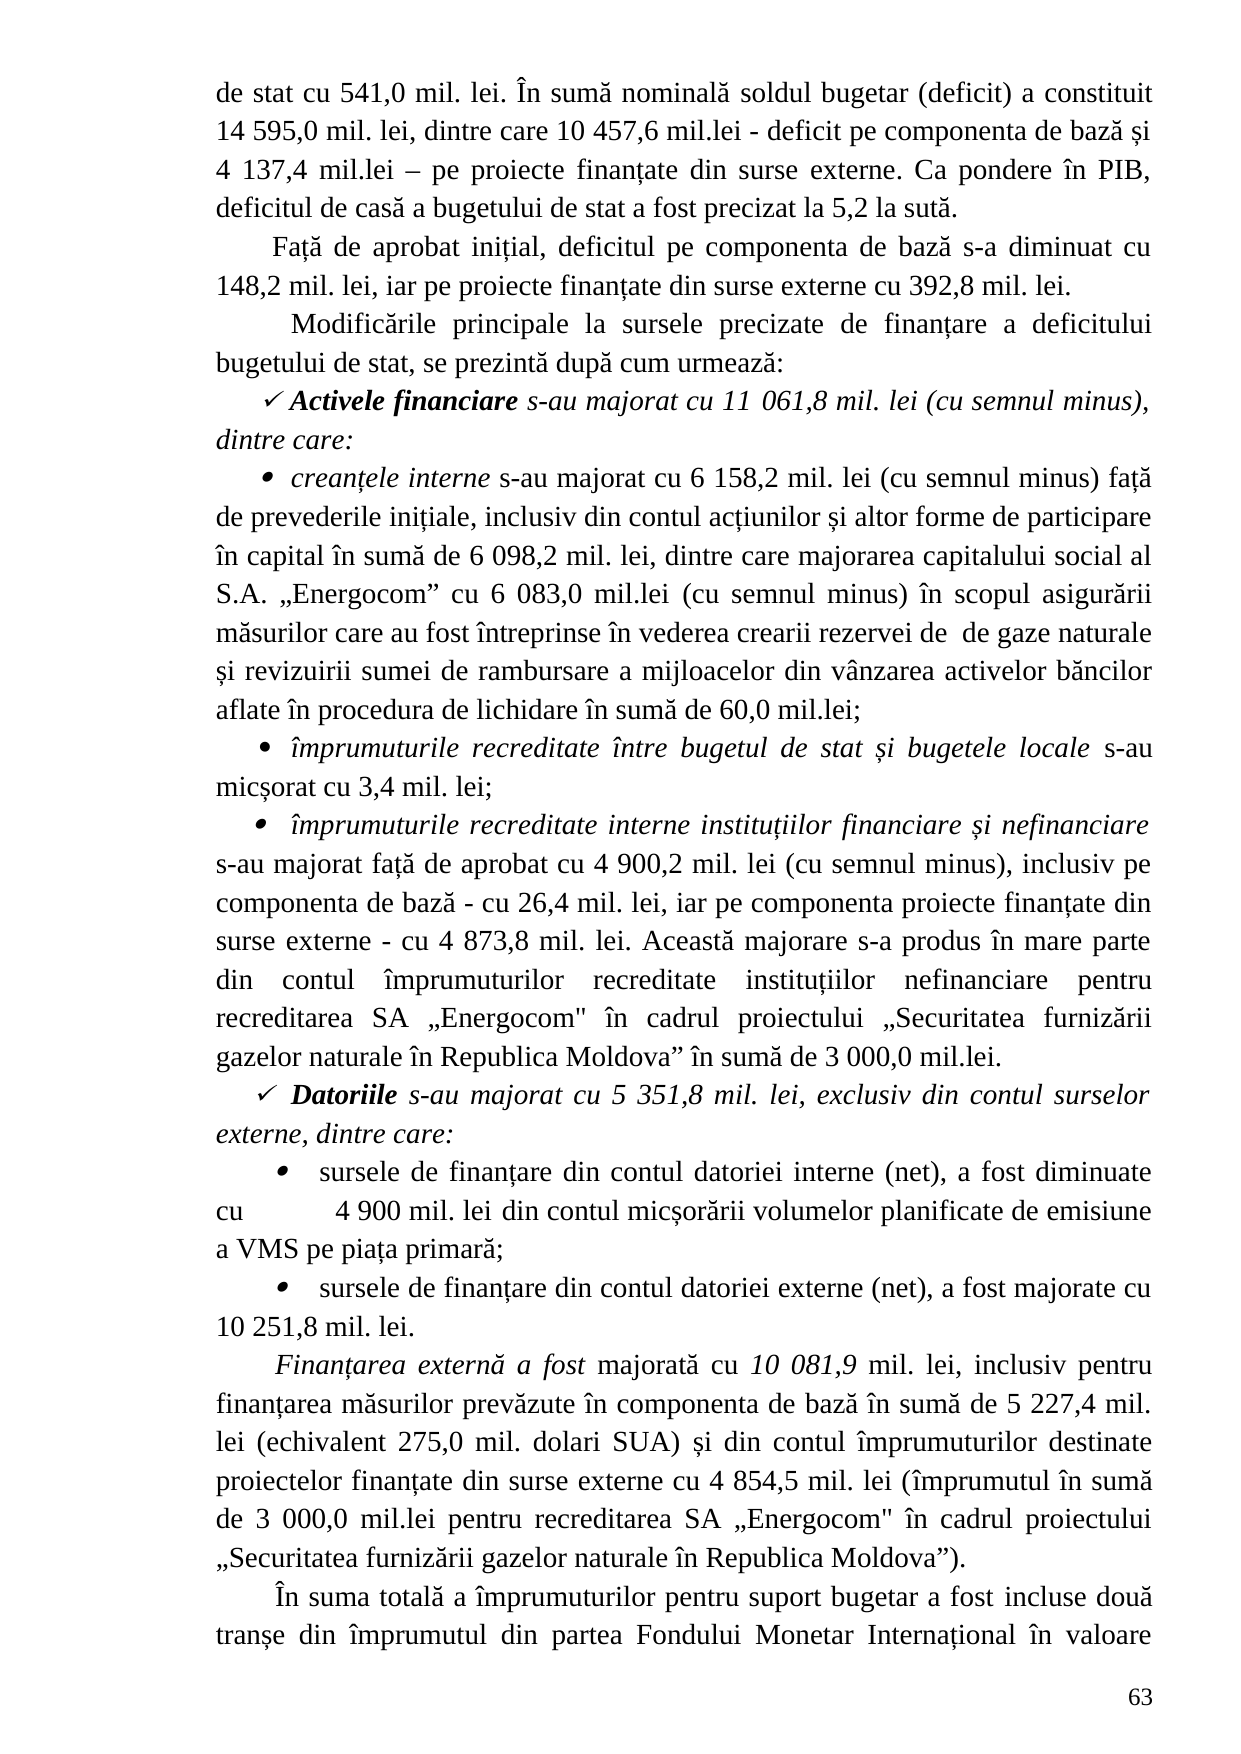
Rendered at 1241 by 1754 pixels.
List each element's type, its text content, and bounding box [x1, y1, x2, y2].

list Activele financiare s-au majorat cu 11 061,8 mil. lei (cu semnul minus), dintre care: [216, 383, 1153, 455]
text Modificările principale la sursele precizate de finanțare a deficitului bugetului de stat, se prezintă după cum urmează: [216, 306, 1153, 378]
list împrumuturile recreditate între bugetul de stat și bugetele locale s-au micșorat cu 3,4 mil. lei; [216, 730, 1153, 802]
list creanțele interne s-au majorat cu 6 158,2 mil. lei (cu semnul minus) față de prevederile inițiale, inclusiv din contul acțiunilor și altor forme de participare în capital în sumă de 6 098,2 mil. lei, dintre care majorarea capitalului social al S.A. „Energocom” cu 6 083,0 mil.lei (cu semnul minus) în scopul asigurării măsurilor care au fost întreprinse în vederea crearii rezervei de de gaze naturale și revizuirii sumei de rambursare a mijloacelor din vânzarea activelor băncilor aflate în procedura de lichidare în sumă de 60,0 mil.lei; [216, 460, 1153, 725]
list Datoriile s-au majorat cu 5 351,8 mil. lei, exclusiv din contul surselor externe, dintre care: [216, 1077, 1153, 1149]
list împrumuturile recreditate interne instituțiilor financiare și nefinanciare s-au majorat față de aprobat cu 4 900,2 mil. lei (cu semnul minus), inclusiv pe componenta de bază - cu 26,4 mil. lei, iar pe componenta proiecte finanțate din surse externe - cu 4 873,8 mil. lei. Această majorare s-a produs în mare parte din contul împrumuturilor recreditate instituțiilor nefinanciare pentru recreditarea SA „Energocom" în cadrul proiectului „Securitatea furnizării gazelor naturale în Republica Moldova” în sumă de 3 000,0 mil.lei. [216, 807, 1153, 1072]
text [216, 75, 1153, 224]
list sursele de finanțare din contul datoriei externe (net), a fost majorate cu 10 251,8 mil. lei. [216, 1270, 1153, 1342]
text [216, 1579, 1153, 1651]
list sursele de finanțare din contul datoriei interne (net), a fost diminuate cu 4 900 mil. lei din contul micșorării volumelor planificate de emisiune a VMS pe piața primară; [216, 1154, 1153, 1265]
text Finanțarea externă a fost majorată cu 10 081,9 mil. lei, inclusiv pentru finanțarea măsurilor prevăzute în componenta de bază în sumă de 5 227,4 mil. lei (echivalent 275,0 mil. dolari SUA) și din contul împrumuturilor destinate proiectelor finanțate din surse externe cu 4 854,5 mil. lei (împrumutul în sumă de 3 000,0 mil.lei pentru recreditarea SA „Energocom" în cadrul proiectului „Securitatea furnizării gazelor naturale în Republica Moldova”). [216, 1347, 1153, 1574]
text Față de aprobat inițial, deficitul pe componenta de bază s-a diminuat cu 148,2 mil. lei, iar pe proiecte finanțate din surse externe cu 392,8 mil. lei. [216, 229, 1153, 301]
